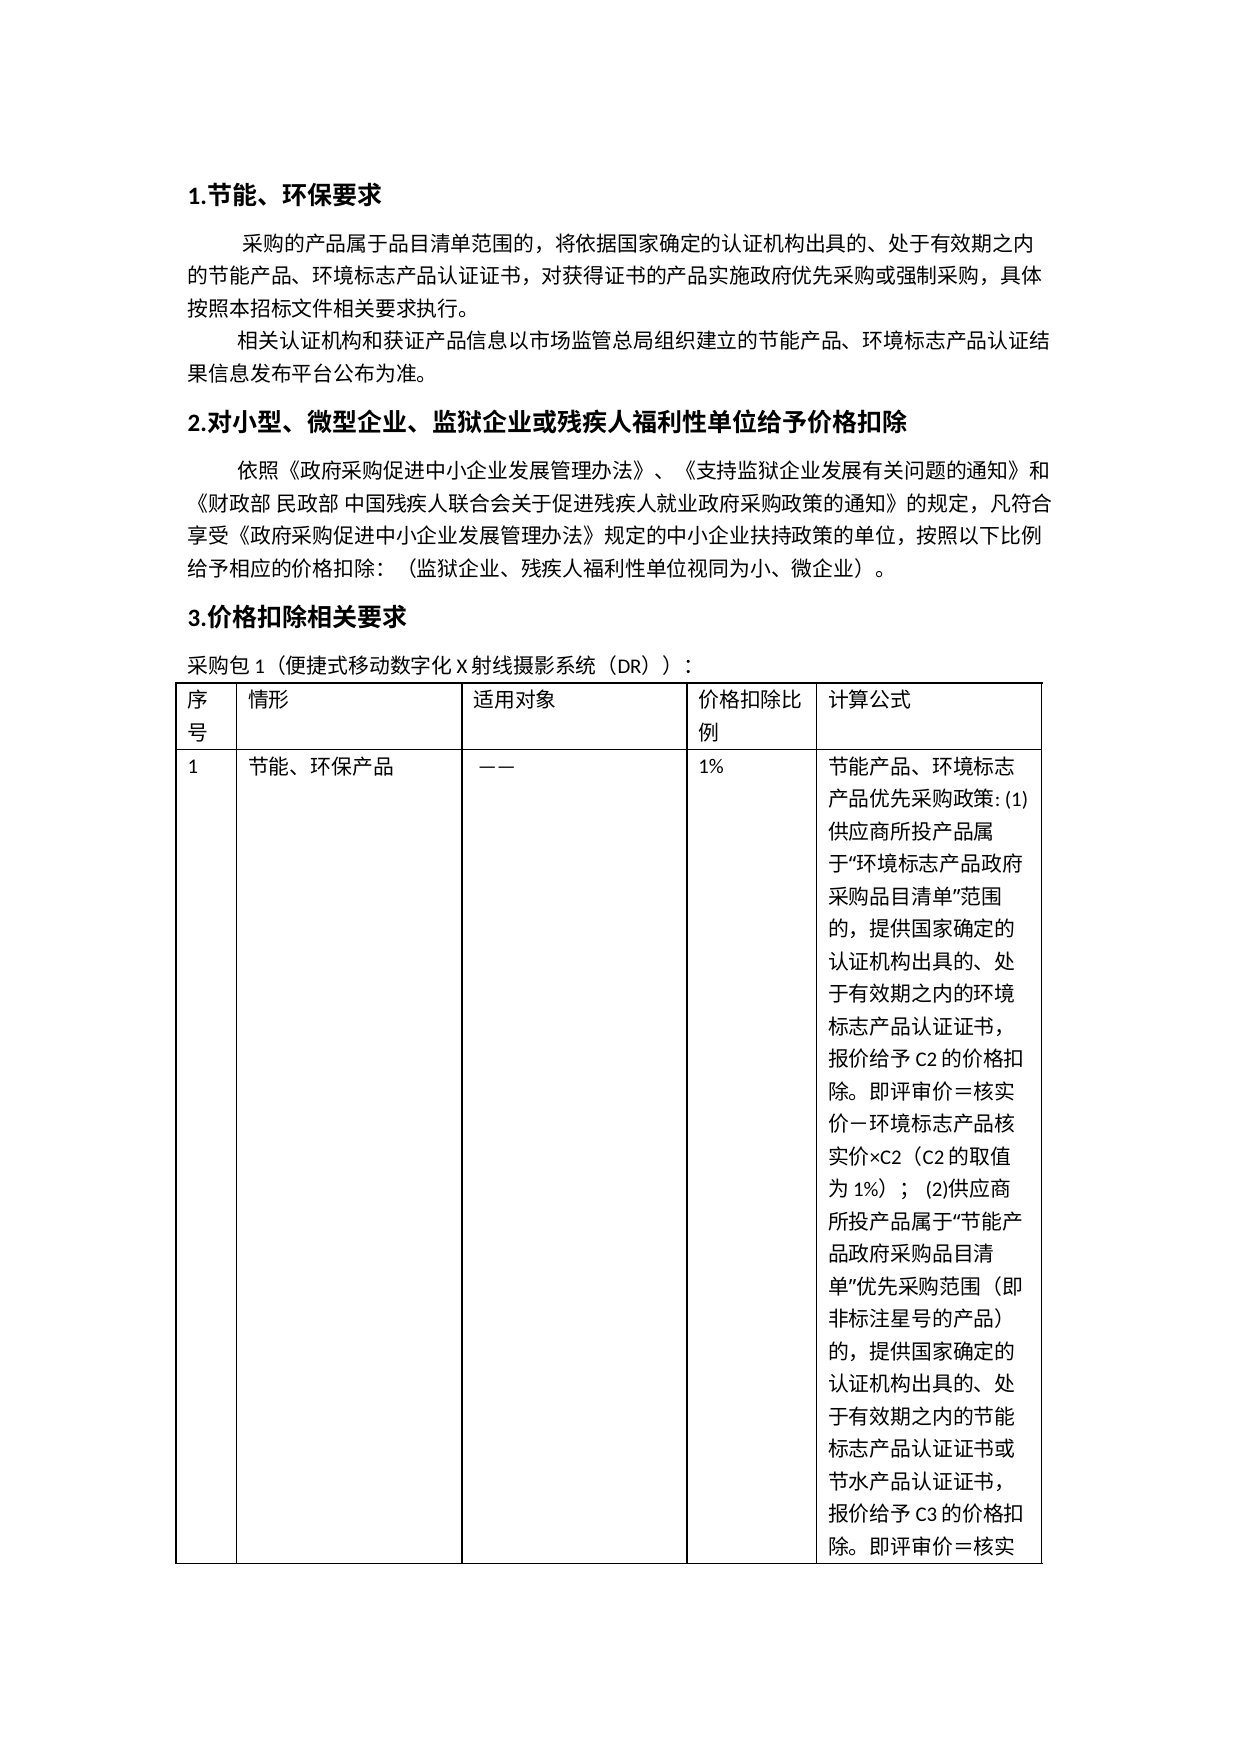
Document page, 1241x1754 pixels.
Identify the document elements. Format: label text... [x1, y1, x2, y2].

table_cell 1 [177, 750, 236, 1563]
text 依照《政府采购促进中小企业发展管理办法》、《支持监狱企业发展有关问题的通知》和《财政部 民政部 中国残疾人联合会关于促进残疾人就业政府采购政策的通知》的规定，凡符合享受《政府采购促进中小企业发展管理办法》规定的中小企业扶持政策的单位，按照以下比例给予相应的价格扣除：（监狱企业、残疾人福利性单位视同为小、微企业）。 [187, 454, 1053, 584]
text 相关认证机构和获证产品信息以市场监管总局组织建立的节能产品、环境标志产品认证结果信息发布平台公布为准。 [187, 324, 1053, 389]
text 采购包1（便捷式移动数字化X射线摄影系统（DR））： [187, 649, 1053, 682]
table_header 序号 [177, 684, 236, 748]
text 1.节能、环保要求 [187, 162, 1053, 227]
text 2.对小型、微型企业、监狱企业或残疾人福利性单位给予价格扣除 [187, 389, 1053, 454]
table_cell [817, 750, 1041, 1563]
table_header 价格扣除比例 [688, 684, 816, 748]
text 3.价格扣除相关要求 [187, 584, 1053, 649]
table_header 计算公式 [817, 684, 1041, 748]
table_header 适用对象 [463, 684, 686, 748]
table_cell 1% [688, 750, 816, 1563]
table_header 情形 [237, 684, 461, 748]
table_cell 节能、环保产品 [237, 750, 461, 1563]
text 采购的产品属于品目清单范围的，将依据国家确定的认证机构出具的、处于有效期之内的节能产品、环境标志产品认证证书，对获得证书的产品实施政府优先采购或强制采购，具体按照本招标文件相关要求执行。 [187, 227, 1053, 324]
table_cell —— [463, 750, 686, 1563]
